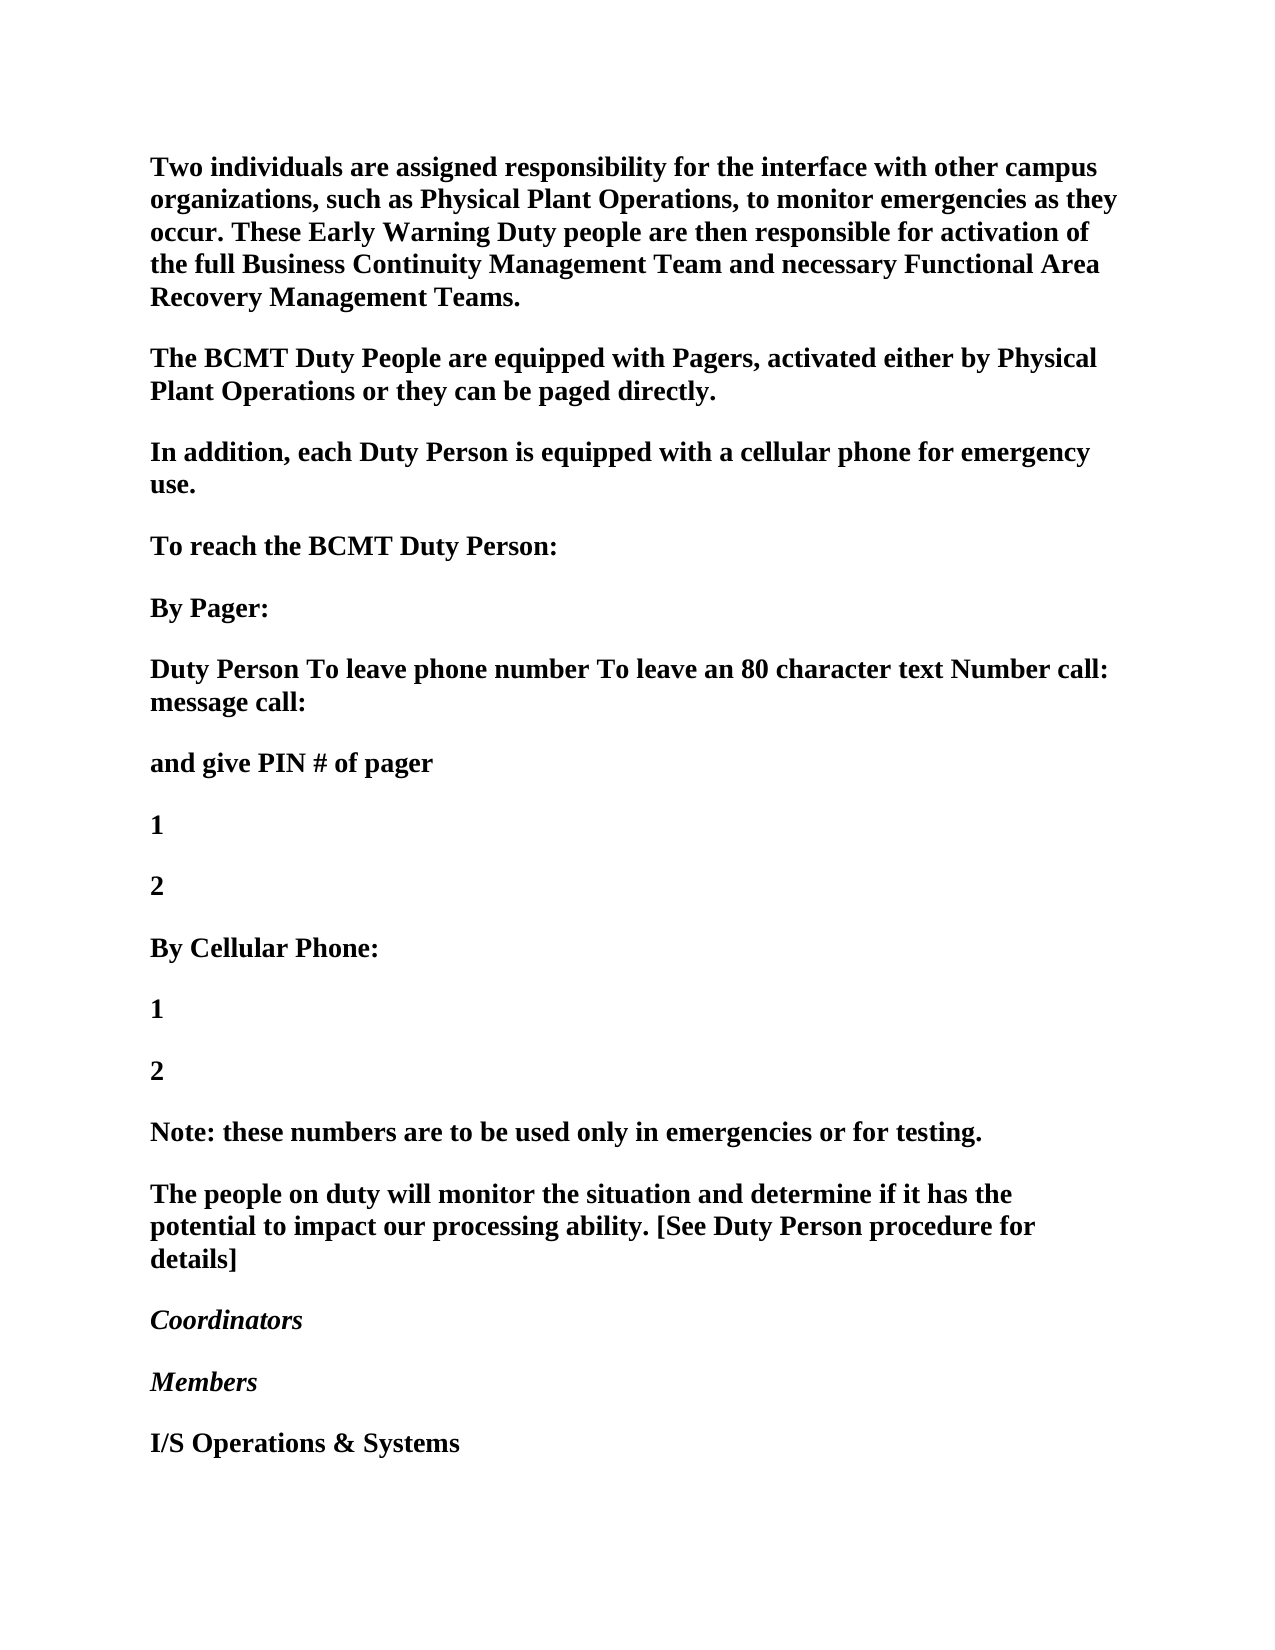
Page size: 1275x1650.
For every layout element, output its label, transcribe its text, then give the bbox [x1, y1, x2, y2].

text Members [150, 1365, 1125, 1397]
text To reach the BCMT Duty Person: [150, 529, 1125, 561]
text The BCMT Duty People are equipped with Pagers, activated either by Physical Plant Operations or they can be paged directly. [150, 341, 1125, 406]
text Two individuals are assigned responsibility for the interface with other campus organizations, such as Physical Plant Operations, to monitor emergencies as they occur. These Early Warning Duty people are then responsible for activation of the full Business Continuity Management Team and necessary Functional Area Recovery Management Teams. [150, 150, 1125, 312]
text 1 [150, 808, 1125, 840]
text In addition, each Duty Person is equipped with a cellular phone for emergency use. [150, 435, 1125, 500]
text and give PIN # of pager [150, 746, 1125, 778]
text By Pager: [150, 591, 1125, 623]
text Duty Person To leave phone number To leave an 80 character text Number call: message call: [150, 652, 1125, 717]
text The people on duty will monitor the situation and determine if it has the potential to impact our processing ability. [See Duty Person procedure for details] [150, 1177, 1125, 1274]
text 2 [150, 1054, 1125, 1086]
text Note: these numbers are to be used only in emergencies or for testing. [150, 1116, 1125, 1148]
text 1 [150, 992, 1125, 1025]
text Coordinators [150, 1303, 1125, 1336]
text 2 [150, 869, 1125, 902]
text I/S Operations & Systems [150, 1427, 1125, 1459]
text By Cellular Phone: [150, 931, 1125, 963]
